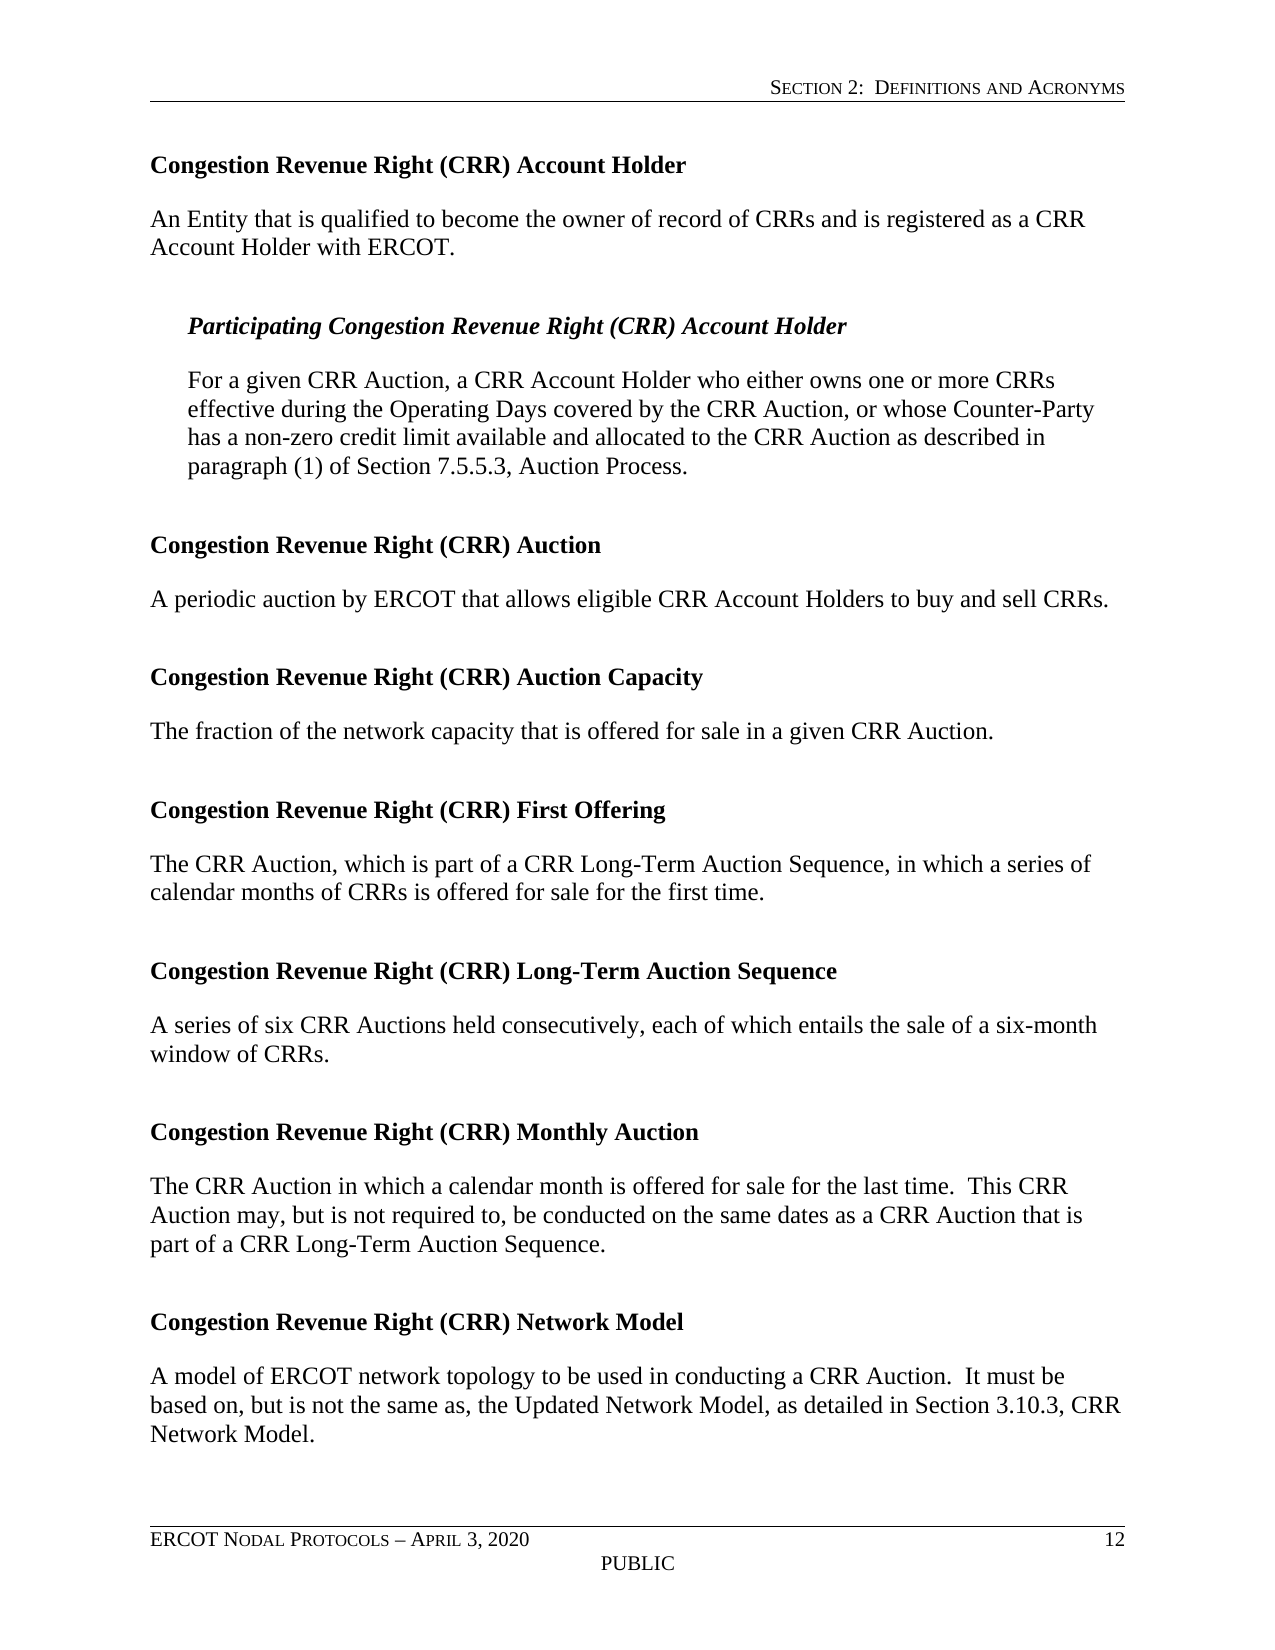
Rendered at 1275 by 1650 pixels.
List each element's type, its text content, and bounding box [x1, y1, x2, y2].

text The fraction of the network capacity that is offered for sale in a given CRR Auction. [150, 716, 1125, 745]
text Congestion Revenue Right (CRR) Long-Term Auction Sequence [150, 956, 1125, 985]
text Congestion Revenue Right (CRR) Auction Capacity [150, 662, 1125, 691]
text The CRR Auction, which is part of a CRR Long-Term Auction Sequence, in which a series of calendar months of CRRs is offered for sale for the first time. [150, 849, 1125, 906]
text A model of ERCOT network topology to be used in conducting a CRR Auction. It must be based on, but is not the same as, the Updated Network Model, as detailed in Section 3.10.3, CRR Network Model. [150, 1361, 1125, 1447]
text Congestion Revenue Right (CRR) Monthly Auction [150, 1117, 1125, 1146]
text For a given CRR Auction, a CRR Account Holder who either owns one or more CRRs effective during the Operating Days covered by the CRR Auction, or whose Counter-Party has a non-zero credit limit available and allocated to the CRR Auction as described in paragraph (1) of Section 7.5.5.3, Auction Process. [187, 365, 1125, 480]
text The CRR Auction in which a calendar month is offered for sale for the last time. This CRR Auction may, but is not required to, be conducted on the same dates as a CRR Auction that is part of a CRR Long-Term Auction Sequence. [150, 1171, 1125, 1257]
text Congestion Revenue Right (CRR) Network Model [150, 1307, 1125, 1336]
text A series of six CRR Auctions held consecutively, each of which entails the sale of a six-month window of CRRs. [150, 1010, 1125, 1067]
text Congestion Revenue Right (CRR) Account Holder [150, 150, 1125, 179]
text Participating Congestion Revenue Right (CRR) Account Holder [187, 311, 1125, 340]
text A periodic auction by ERCOT that allows eligible CRR Account Holders to buy and sell CRRs. [150, 584, 1125, 612]
text Congestion Revenue Right (CRR) First Offering [150, 795, 1125, 824]
text An Entity that is qualified to become the owner of record of CRRs and is registered as a CRR Account Holder with ERCOT. [150, 204, 1125, 261]
text Congestion Revenue Right (CRR) Auction [150, 530, 1125, 559]
